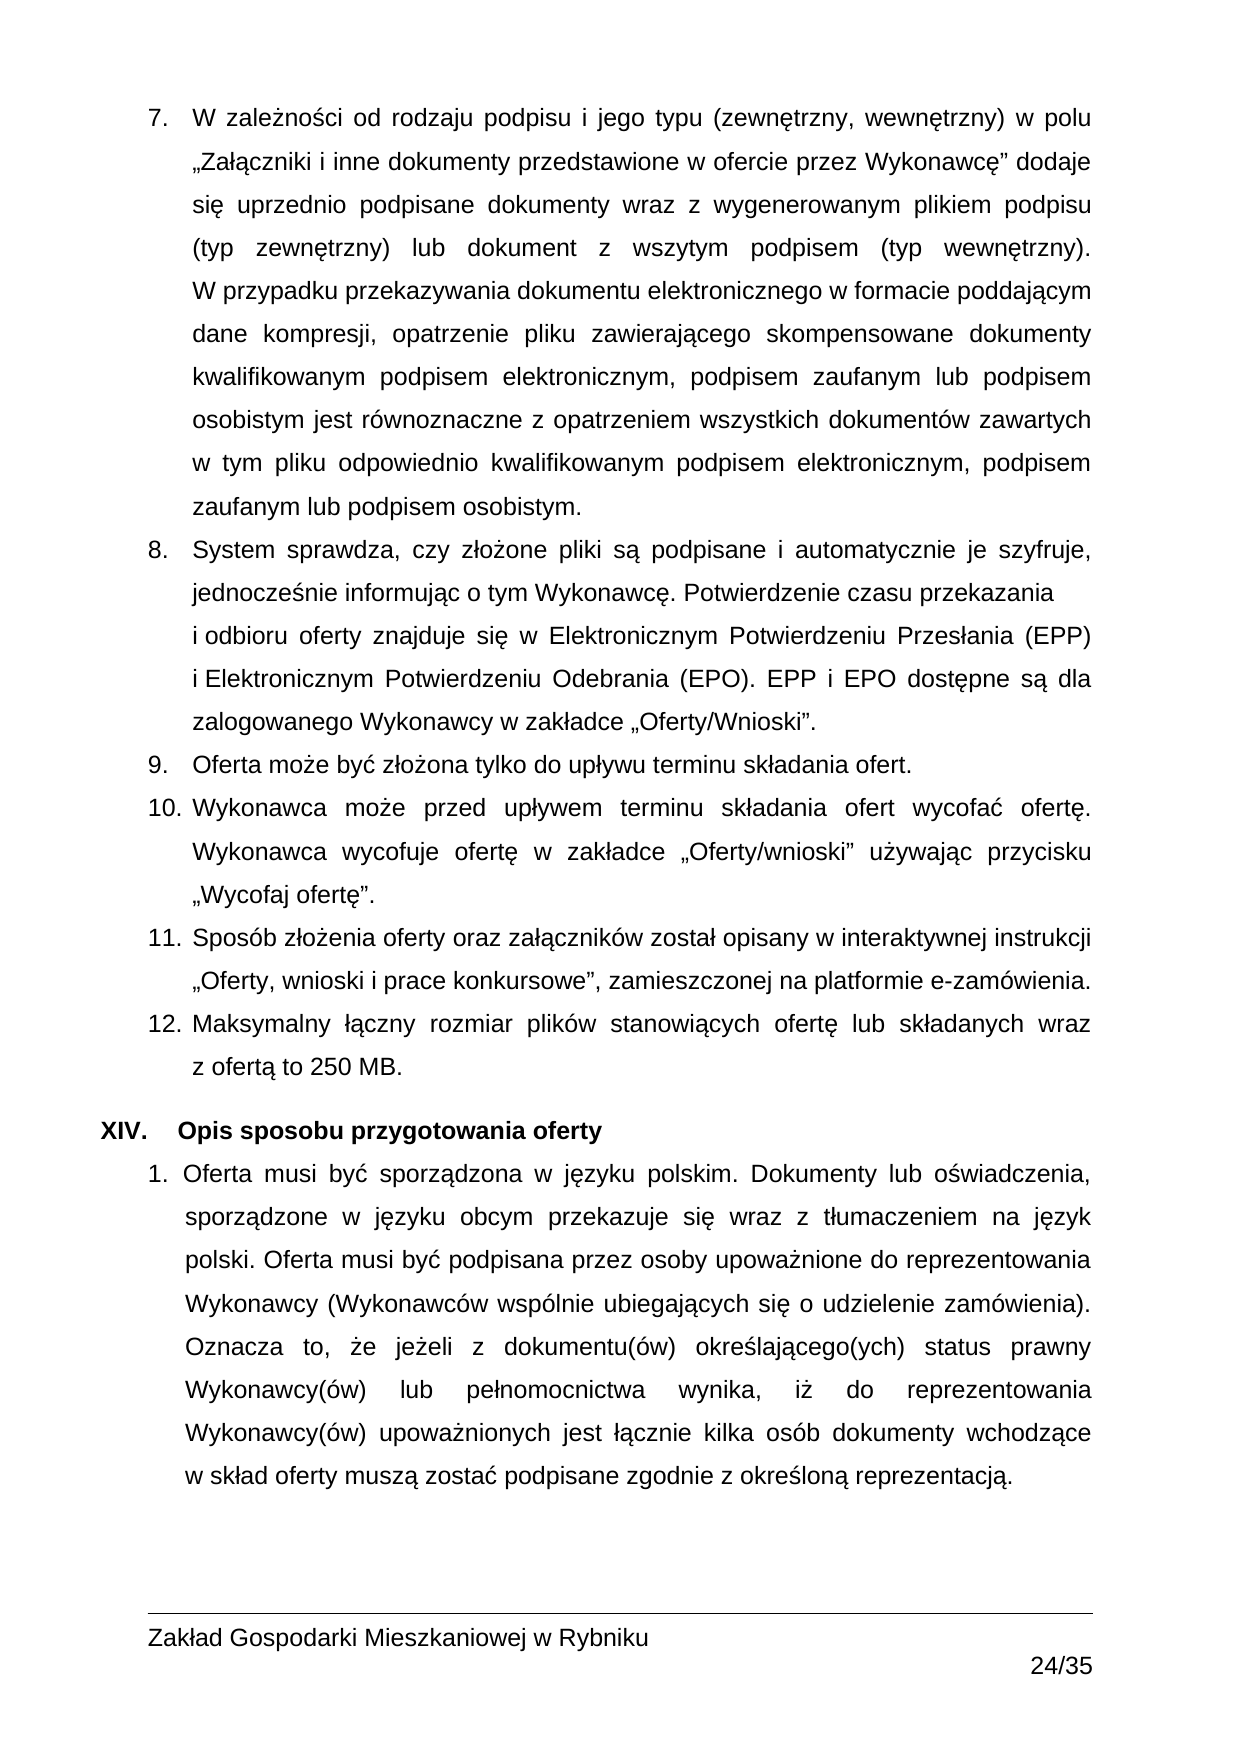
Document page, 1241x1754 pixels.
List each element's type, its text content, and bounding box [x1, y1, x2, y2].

list i odbioru oferty znajduje się w Elektronicznym Potwierdzeniu Przesłania (EPP) i Elektronicznym Potwierdzeniu Odebrania (EPO). EPP i EPO dostępne są dla zalogowanego Wykonawcy w zakładce „Oferty/Wnioski”. [192, 621, 1093, 736]
list Oferta może być złożona tylko do upływu terminu składania ofert. [148, 750, 1093, 779]
list System sprawdza, czy złożone pliki są podpisane i automatycznie je szyfruje, jednocześnie informując o tym Wykonawcę. Potwierdzenie czasu przekazania [148, 535, 1093, 607]
list Maksymalny łączny rozmiar plików stanowiących ofertę lub składanych wraz z ofertą to 250 MB. [148, 1009, 1093, 1081]
list Sposób złożenia oferty oraz załączników został opisany w interaktywnej instrukcji „Oferty, wnioski i prace konkursowe”, zamieszczonej na platformie e-zamówienia. [148, 923, 1093, 995]
list Wykonawca może przed upływem terminu składania ofert wycofać ofertę. Wykonawca wycofuje ofertę w zakładce „Oferty/wnioski” używając przycisku „Wycofaj ofertę”. [148, 793, 1093, 908]
list W zależności od rodzaju podpisu i jego typu (zewnętrzny, wewnętrzny) w polu „Załączniki i inne dokumenty przedstawione w ofercie przez Wykonawcę” dodaje się uprzednio podpisane dokumenty wraz z wygenerowanym plikiem podpisu (typ zewnętrzny) lub dokument z wszytym podpisem (typ wewnętrzny). W przypadku przekazywania dokumentu elektronicznego w formacie poddającym dane kompresji, opatrzenie pliku zawierającego skompensowane dokumenty kwalifikowanym podpisem elektronicznym, podpisem zaufanym lub podpisem osobistym jest równoznaczne z opatrzeniem wszystkich dokumentów zawartych w tym pliku odpowiednio kwalifikowanym podpisem elektronicznym, podpisem zaufanym lub podpisem osobistym. [148, 103, 1093, 520]
list Oferta musi być sporządzona w języku polskim. Dokumenty lub oświadczenia, sporządzone w języku obcym przekazuje się wraz z tłumaczeniem na język polski. Oferta musi być podpisana przez osoby upoważnione do reprezentowania Wykonawcy (Wykonawców wspólnie ubiegających się o udzielenie zamówienia). Oznacza to, że jeżeli z dokumentu(ów) określającego(ych) status prawny Wykonawcy(ów) lub pełnomocnictwa wynika, iż do reprezentowania Wykonawcy(ów) upoważnionych jest łącznie kilka osób dokumenty wchodzące w skład oferty muszą zostać podpisane zgodnie z określoną reprezentacją. [148, 1159, 1093, 1490]
subtitle Opis sposobu przygotowania oferty [148, 1116, 1093, 1145]
